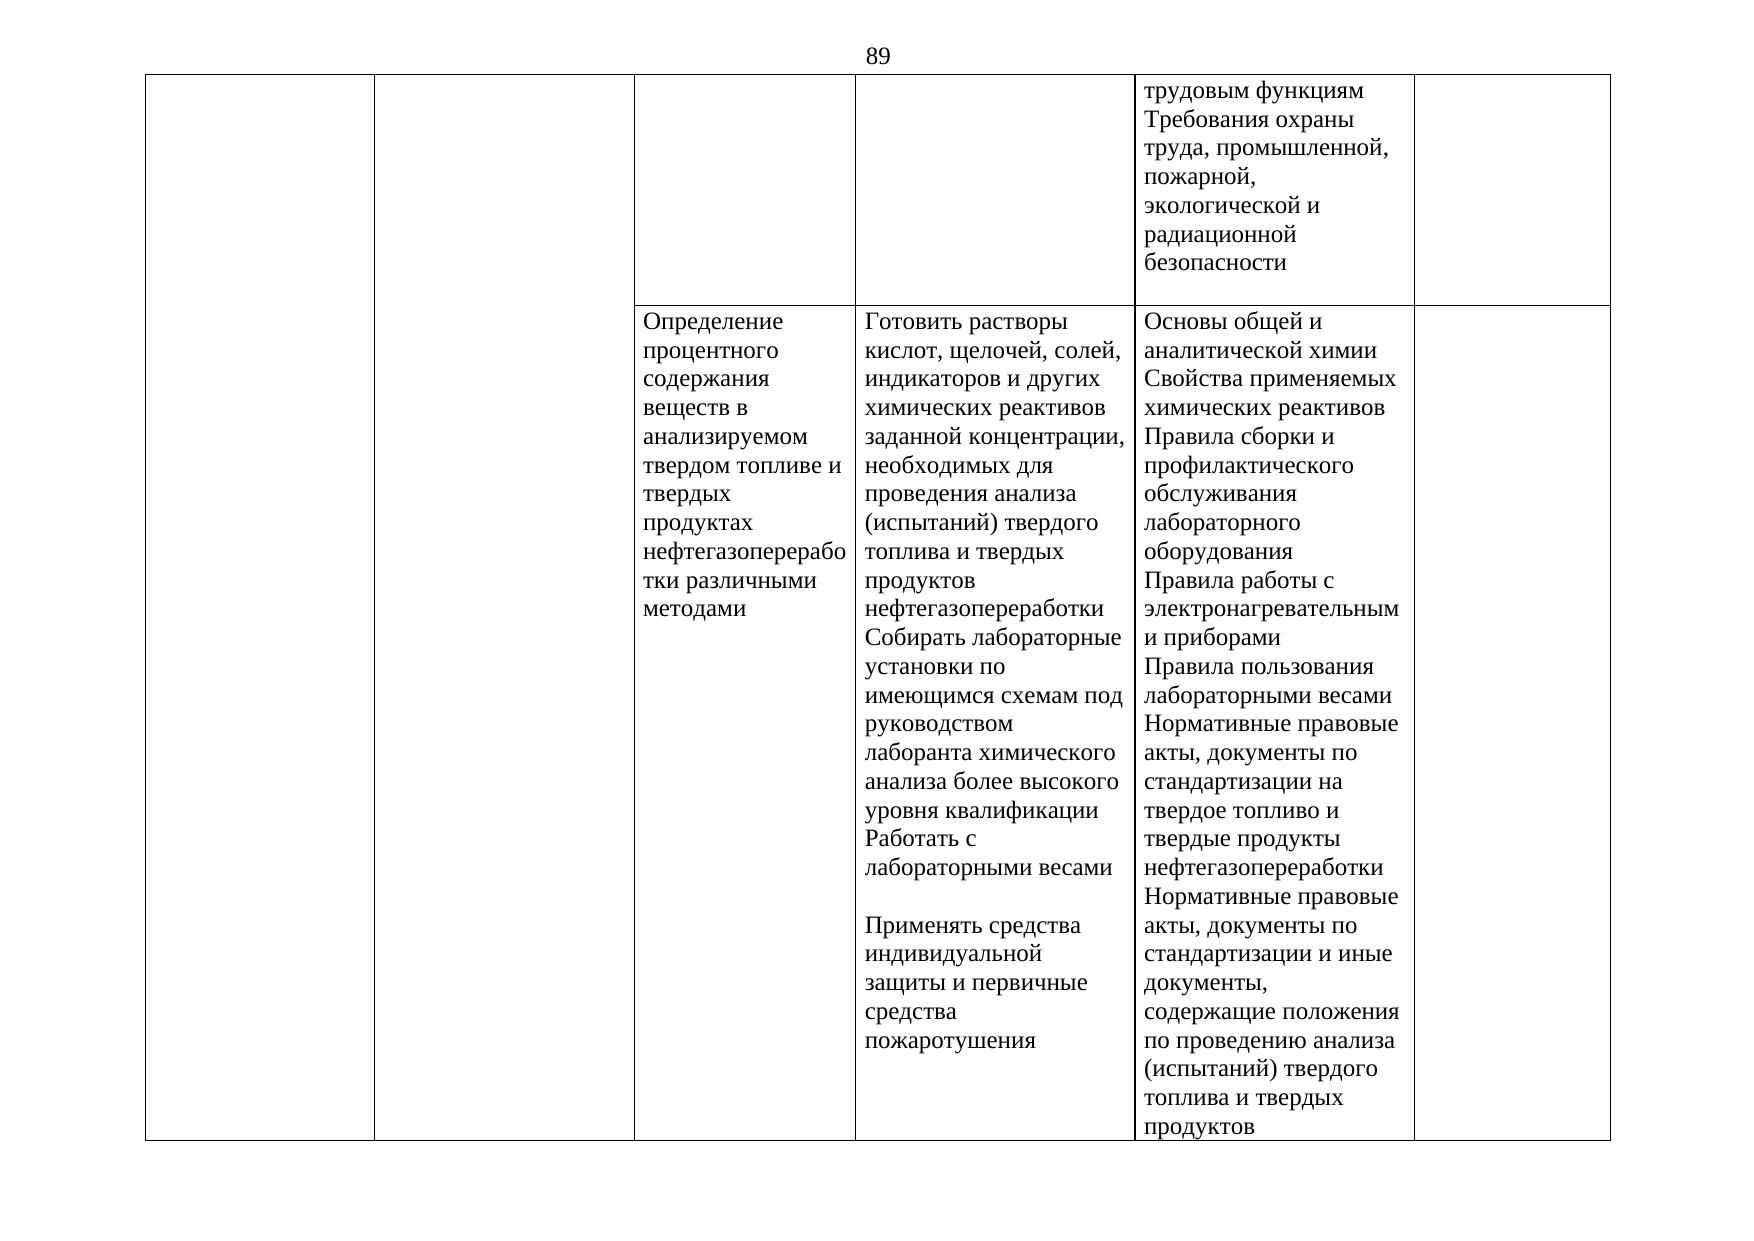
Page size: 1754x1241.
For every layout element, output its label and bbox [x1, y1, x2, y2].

table_cell [1415, 306, 1610, 1140]
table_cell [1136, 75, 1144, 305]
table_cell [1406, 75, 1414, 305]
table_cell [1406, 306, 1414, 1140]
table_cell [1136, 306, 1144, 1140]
table_cell [856, 306, 1134, 1140]
table_cell [856, 75, 1134, 305]
table_cell [1415, 75, 1610, 305]
table_cell [635, 306, 855, 1140]
table_cell [635, 75, 855, 305]
